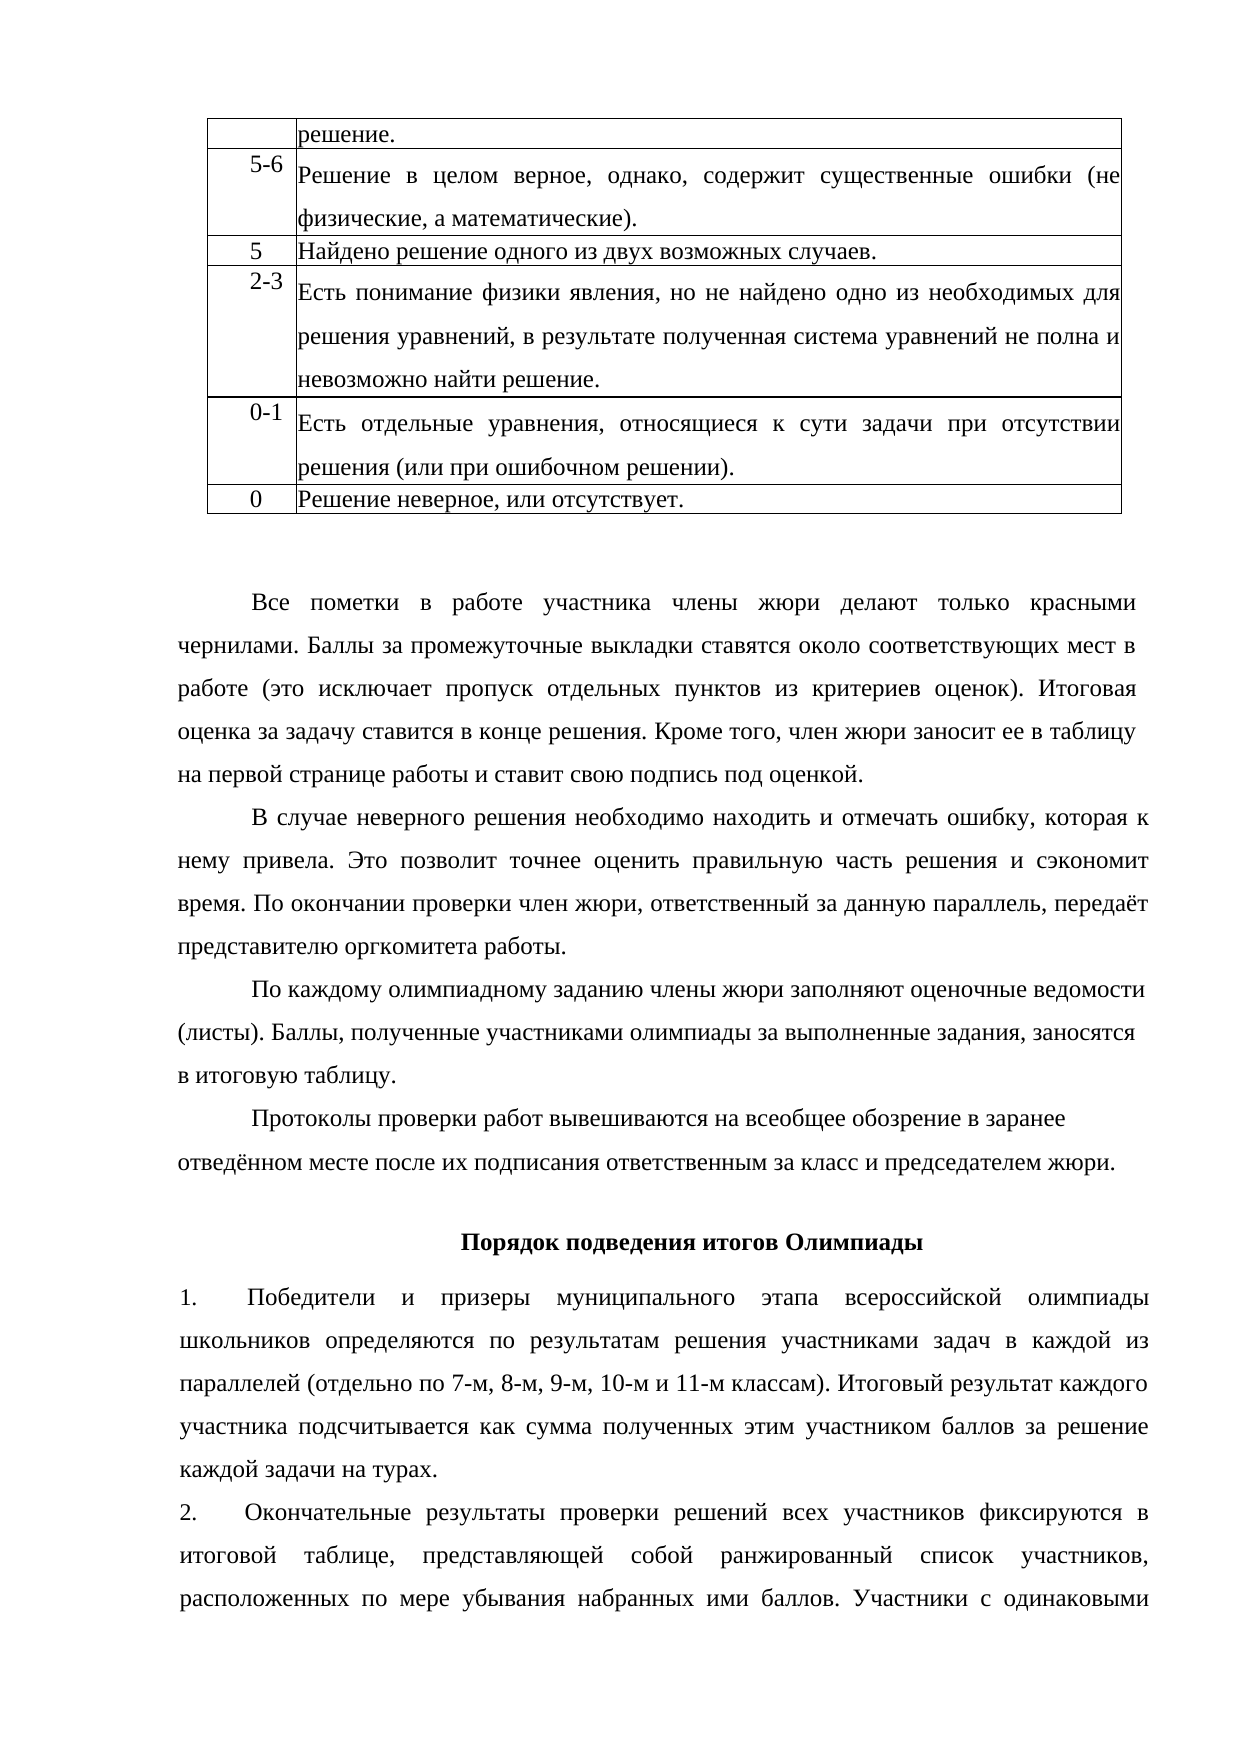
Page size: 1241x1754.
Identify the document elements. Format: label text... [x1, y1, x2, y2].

text Протоколы проверки работ вывешиваются на всеобщее обозрение в заранее отведённом месте после их подписания ответственным за класс и председателем жюри. [177, 1092, 1149, 1178]
table_cell Есть понимание физики явления, но не найдено одно из необходимых для решения уравнений, в результате полученная система уравнений не полна и невозможно найти решение. [297, 266, 1121, 396]
text Порядок подведения итогов Олимпиады [461, 1231, 1152, 1255]
text Все пометки в работе участника члены жюри делают только красными чернилами. Баллы за промежуточные выкладки ставятся около соответствующих мест в работе (это исключает пропуск отдельных пунктов из критериев оценок). Итоговая оценка за задачу ставится в конце решения. Кроме того, член жюри заносит ее в таблицу на первой странице работы и ставит свою подпись под оценкой. [177, 576, 1137, 791]
table_cell 0-1 [208, 398, 296, 483]
table_cell 5 [208, 236, 296, 265]
table_cell 0 [208, 485, 296, 513]
table_cell Найдено решение одного из двух возможных случаев. [297, 236, 1121, 265]
table_cell Решение неверное, или отсутствует. [297, 485, 1121, 513]
table_cell Решение в целом верное, однако, содержит существенные ошибки (не физические, а математические). [297, 149, 1121, 235]
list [179, 1486, 1149, 1615]
table_cell Есть отдельные уравнения, относящиеся к сути задачи при отсутствии решения (или при ошибочном решении). [297, 398, 1121, 483]
text По каждому олимпиадному заданию члены жюри заполняют оценочные ведомости (листы). Баллы, полученные участниками олимпиады за выполненные задания, заносятся в итоговую таблицу. [177, 963, 1149, 1092]
table_cell 5-6 [208, 149, 296, 235]
text В случае неверного решения необходимо находить и отмечать ошибку, которая к нему привела. Это позволит точнее оценить правильную часть решения и сэкономит время. По окончании проверки член жюри, ответственный за данную параллель, передаёт представителю оргкомитета работы. [177, 791, 1149, 963]
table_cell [297, 119, 1121, 148]
list Победители и призеры муниципального этапа всероссийской олимпиады школьников определяются по результатам решения участниками задач в каждой из параллелей (отдельно по 7-м, 8-м, 9-м, 10-м и 11-м классам). Итоговый результат каждого участника подсчитывается как сумма полученных этим участником баллов за решение каждой задачи на турах. [179, 1271, 1149, 1486]
table_cell 8 [208, 119, 296, 148]
table_cell 2-3 [208, 266, 296, 396]
